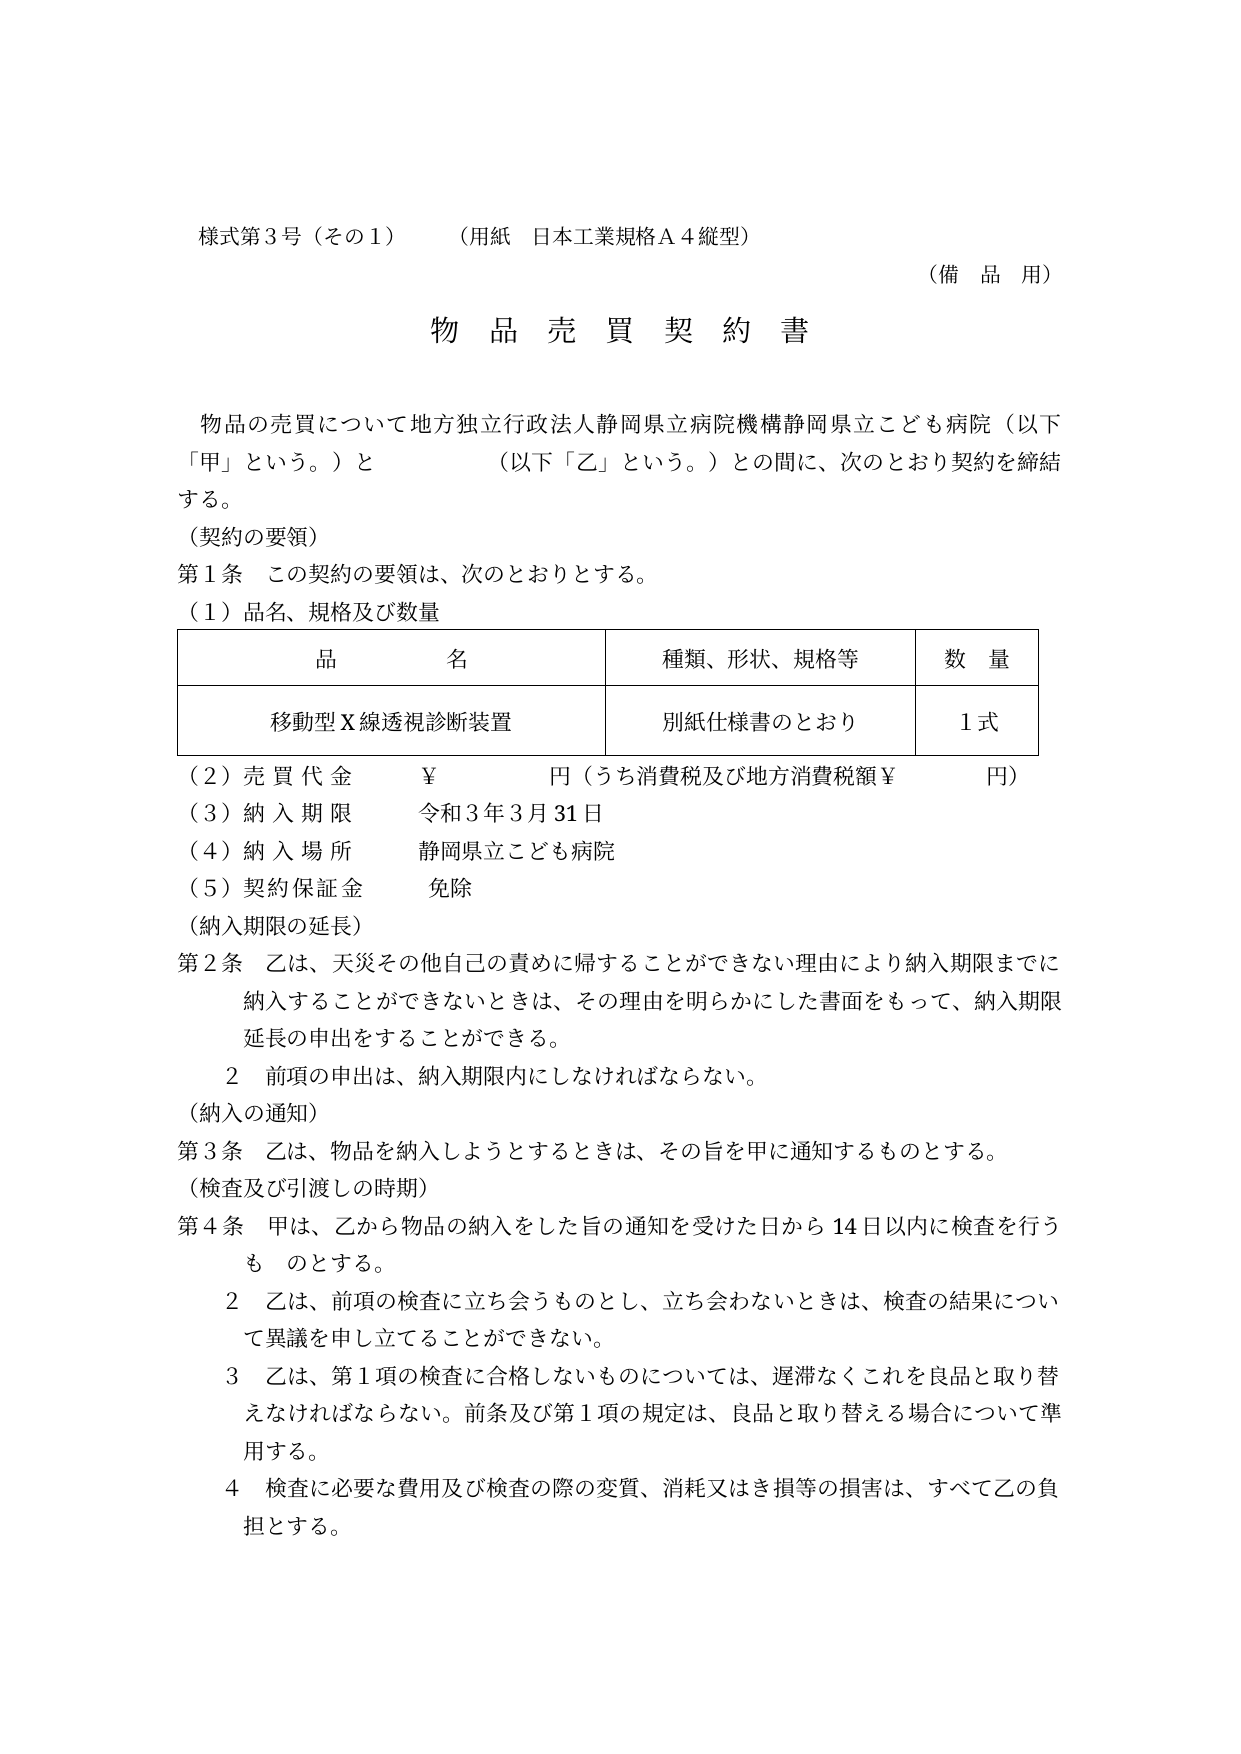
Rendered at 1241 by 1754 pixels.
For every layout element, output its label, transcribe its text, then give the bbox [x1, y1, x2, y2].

text 第１条 この契約の要領は、次のとおりとする。 [177, 554, 1063, 592]
text ３ 乙は、第１項の検査に合格しないものについては、遅滞なくこれを良品と取り替えなければならない。前条及び第１項の規定は、良品と取り替える場合について準用する。 [221, 1356, 1063, 1468]
text （４）納入場所 静岡県立こども病院 [177, 831, 1063, 868]
table_header 種類、形状、規格等 [606, 630, 915, 685]
text （５）契約保証金 免除 [177, 868, 1063, 906]
text 物 品 売 買 契 約 書 [177, 292, 1063, 367]
text （２）売買代金 ￥ 円（うち消費税及び地方消費税額￥ 円） [177, 756, 1063, 793]
text 様式第３号（その１） （用紙 日本工業規格Ａ４縦型） [177, 217, 1063, 254]
table_cell 別紙仕様書のとおり [606, 686, 915, 755]
table_header 品 名 [178, 630, 605, 685]
text ２ 前項の申出は、納入期限内にしなければならない。 [177, 1056, 1063, 1093]
text （備 品 用） [177, 254, 1063, 292]
text （１）品名、規格及び数量 [177, 592, 1063, 629]
table_cell １式 [916, 686, 1038, 755]
table_cell 移動型X線透視診断装置 [178, 686, 605, 755]
text （納入期限の延長） [177, 906, 1063, 943]
text ４ 検査に必要な費用及び検査の際の変質、消耗又はき損等の損害は、すべて乙の負担とする。 [221, 1468, 1063, 1543]
text 第２条 乙は、天災その他自己の責めに帰することができない理由により納入期限までに納入することができないときは、その理由を明らかにした書面をもって、納入期限延長の申出をすることができる。 [177, 943, 1063, 1056]
table_header 数 量 [916, 630, 1038, 685]
text （３）納入期限 令和３年３月31日 [177, 793, 1063, 831]
text 第３条 乙は、物品を納入しようとするときは、その旨を甲に通知するものとする。 [177, 1131, 1063, 1168]
text （納入の通知） [177, 1093, 1063, 1131]
text 第４条 甲は、乙から物品の納入をした旨の通知を受けた日から14日以内に検査を行うも のとする。 [177, 1206, 1063, 1281]
text （契約の要領） [177, 517, 1063, 554]
text ２ 乙は、前項の検査に立ち会うものとし、立ち会わないときは、検査の結果について異議を申し立てることができない。 [221, 1281, 1063, 1356]
text 物品の売買について地方独立行政法人静岡県立病院機構静岡県立こども病院（以下「甲」という。）と （以下「乙」という。）との間に、次のとおり契約を締結する。 [177, 404, 1063, 517]
text （検査及び引渡しの時期） [177, 1168, 1063, 1206]
